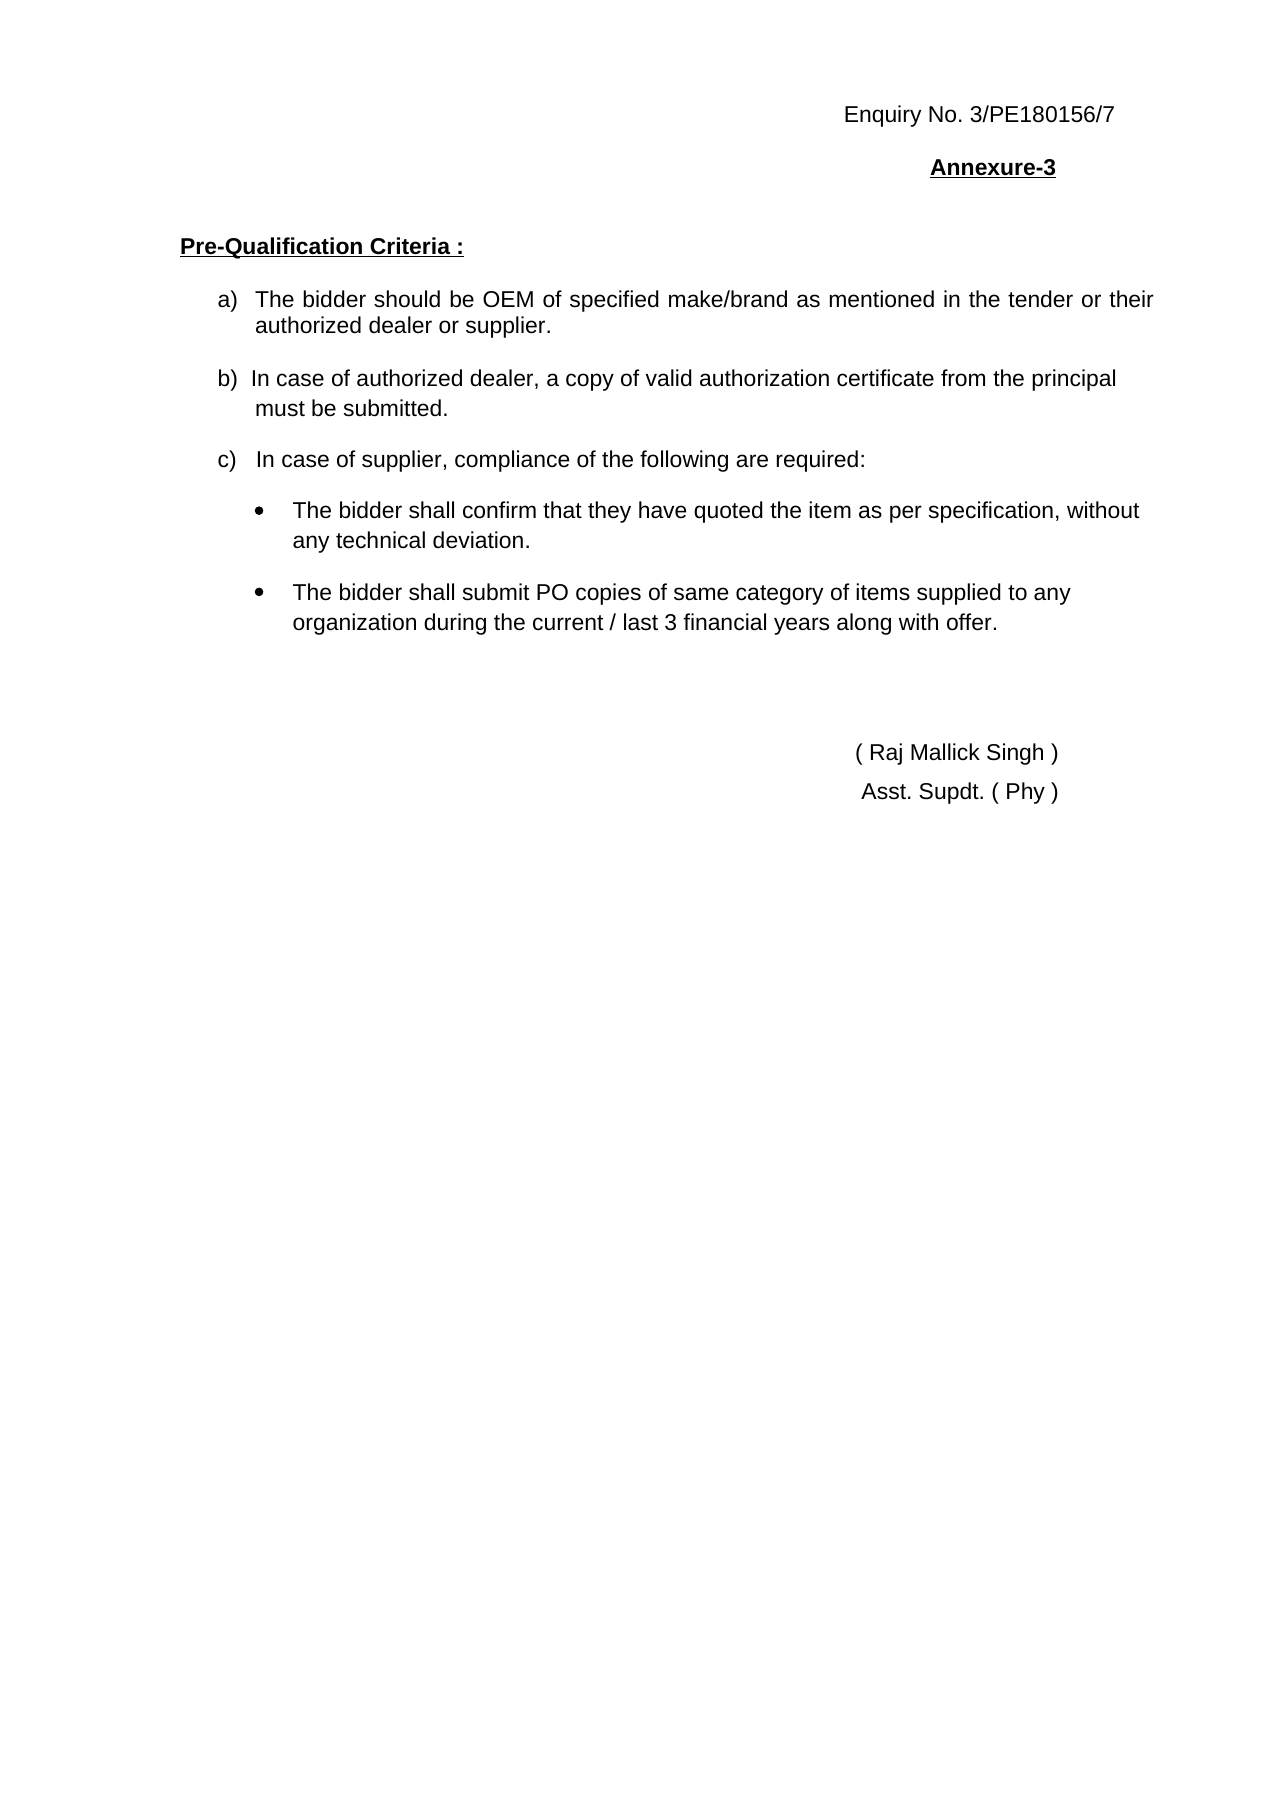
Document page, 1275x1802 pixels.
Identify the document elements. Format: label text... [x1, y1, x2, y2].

list The bidder should be OEM of specified make/brand as mentioned in the tender or their authorized dealer or supplier. [217, 286, 1155, 338]
text Annexure-3 [855, 154, 1155, 180]
text c) In case of supplier, compliance of the following are required: [217, 446, 1155, 472]
text Enquiry No. 3/PE180156/7 [180, 101, 1155, 128]
text Pre-Qualification Criteria : [180, 233, 1155, 259]
list The bidder shall confirm that they have quoted the item as per specification, without any technical deviation. [255, 497, 1155, 554]
list The bidder shall submit PO copies of same category of items supplied to any organization during the current / last 3 financial years along with offer. [255, 578, 1155, 635]
text b) In case of authorized dealer, a copy of valid authorization certificate from the principal must be submitted. [217, 365, 1155, 421]
text ( Raj Mallick Singh ) [180, 739, 1155, 765]
text Asst. Supdt. ( Phy ) [180, 778, 1155, 804]
